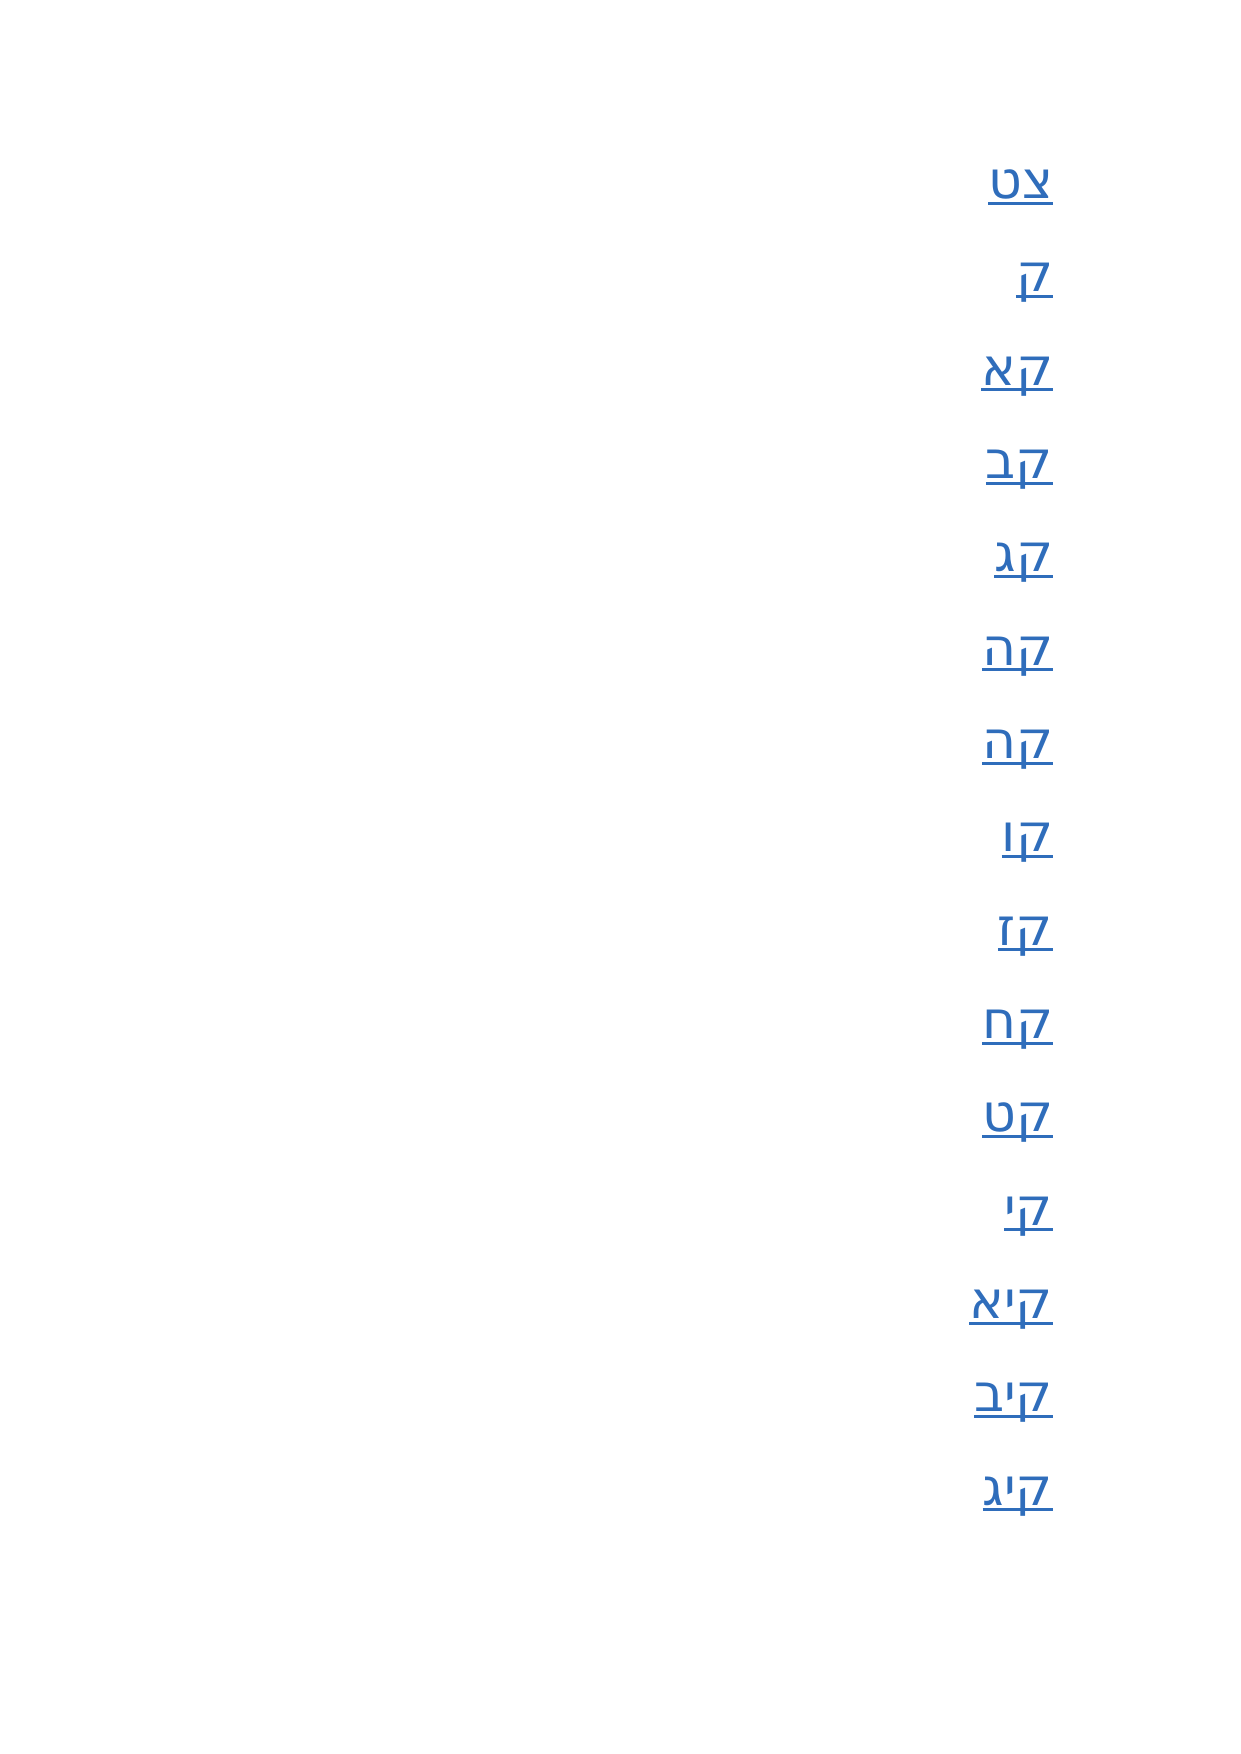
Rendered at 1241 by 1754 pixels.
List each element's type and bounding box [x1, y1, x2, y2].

text [187, 150, 1053, 1550]
